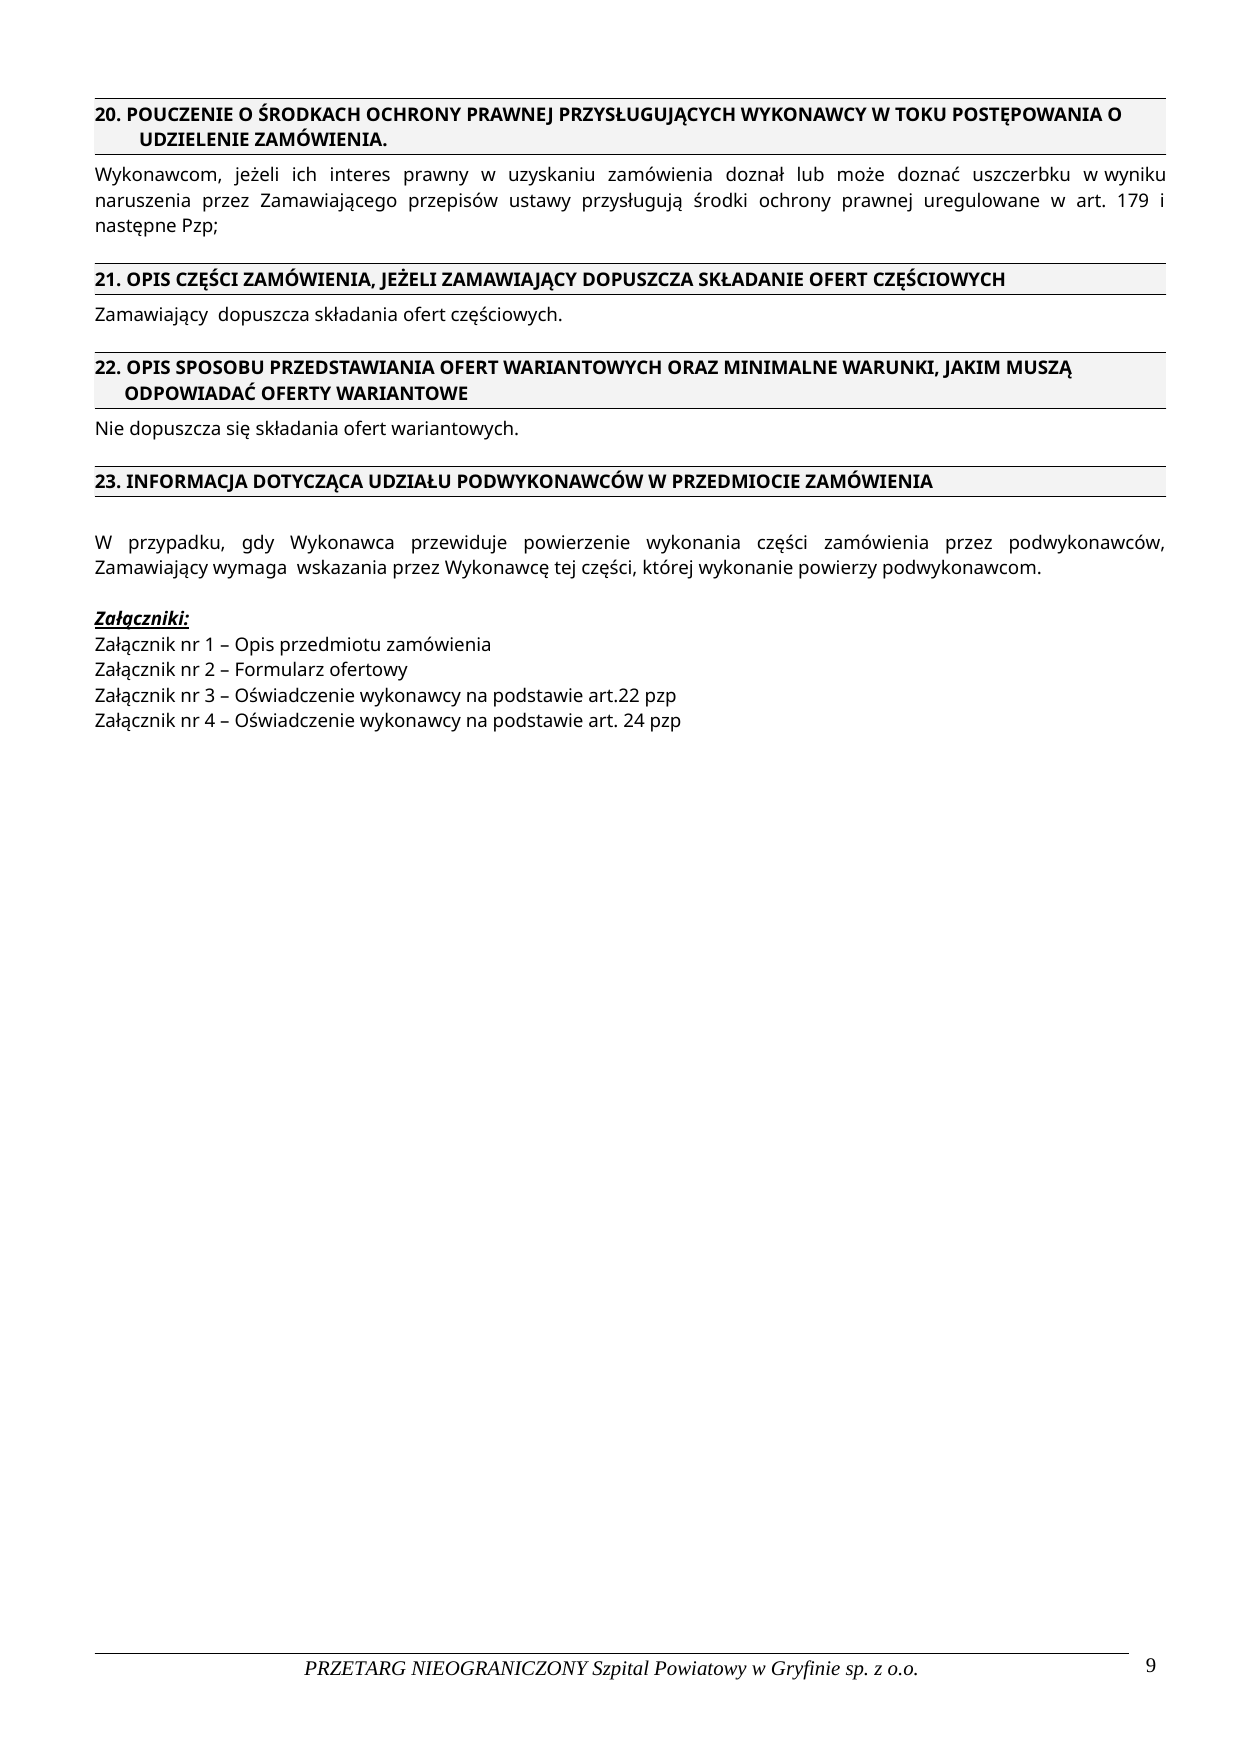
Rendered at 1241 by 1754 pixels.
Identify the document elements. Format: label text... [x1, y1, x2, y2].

text Nie dopuszcza się składania ofert wariantowych. [94, 415, 1166, 441]
text Załącznik nr 3 – Oświadczenie wykonawcy na podstawie art.22 pzp [94, 682, 1166, 708]
text Załącznik nr 4 – Oświadczenie wykonawcy na podstawie art. 24 pzp [94, 708, 1166, 733]
subtitle 23. INFORMACJA DOTYCZĄCA UDZIAŁU PODWYKONAWCÓW W PRZEDMIOCIE ZAMÓWIENIA [94, 467, 1166, 497]
subtitle 22. OPIS SPOSOBU PRZEDSTAWIANIA OFERT WARIANTOWYCH ORAZ MINIMALNE WARUNKI, JAKIM MUSZĄ ODPOWIADAĆ OFERTY WARIANTOWE [94, 353, 1166, 409]
text Załączniki: [94, 606, 1166, 631]
text Zamawiający dopuszcza składania ofert częściowych. [94, 301, 1166, 327]
text Wykonawcom, jeżeli ich interes prawny w uzyskaniu zamówienia doznał lub może doznać uszczerbku w wyniku naruszenia przez Zamawiającego przepisów ustawy przysługują środki ochrony prawnej uregulowane w art. 179 i następne Pzp; [94, 161, 1166, 238]
text W przypadku, gdy Wykonawca przewiduje powierzenie wykonania części zamówienia przez podwykonawców, Zamawiający wymaga wskazania przez Wykonawcę tej części, której wykonanie powierzy podwykonawcom. [94, 529, 1166, 580]
text Załącznik nr 2 – Formularz ofertowy [94, 657, 1166, 682]
subtitle 21. OPIS CZĘŚCI ZAMÓWIENIA, JEŻELI ZAMAWIAJĄCY DOPUSZCZA SKŁADANIE OFERT CZĘŚCIOWYCH [94, 264, 1166, 295]
subtitle 20. POUCZENIE O ŚRODKACH OCHRONY PRAWNEJ PRZYSŁUGUJĄCYCH WYKONAWCY W TOKU POSTĘPOWANIA O UDZIELENIE ZAMÓWIENIA. [94, 99, 1166, 155]
text Załącznik nr 1 – Opis przedmiotu zamówienia [94, 631, 1166, 657]
